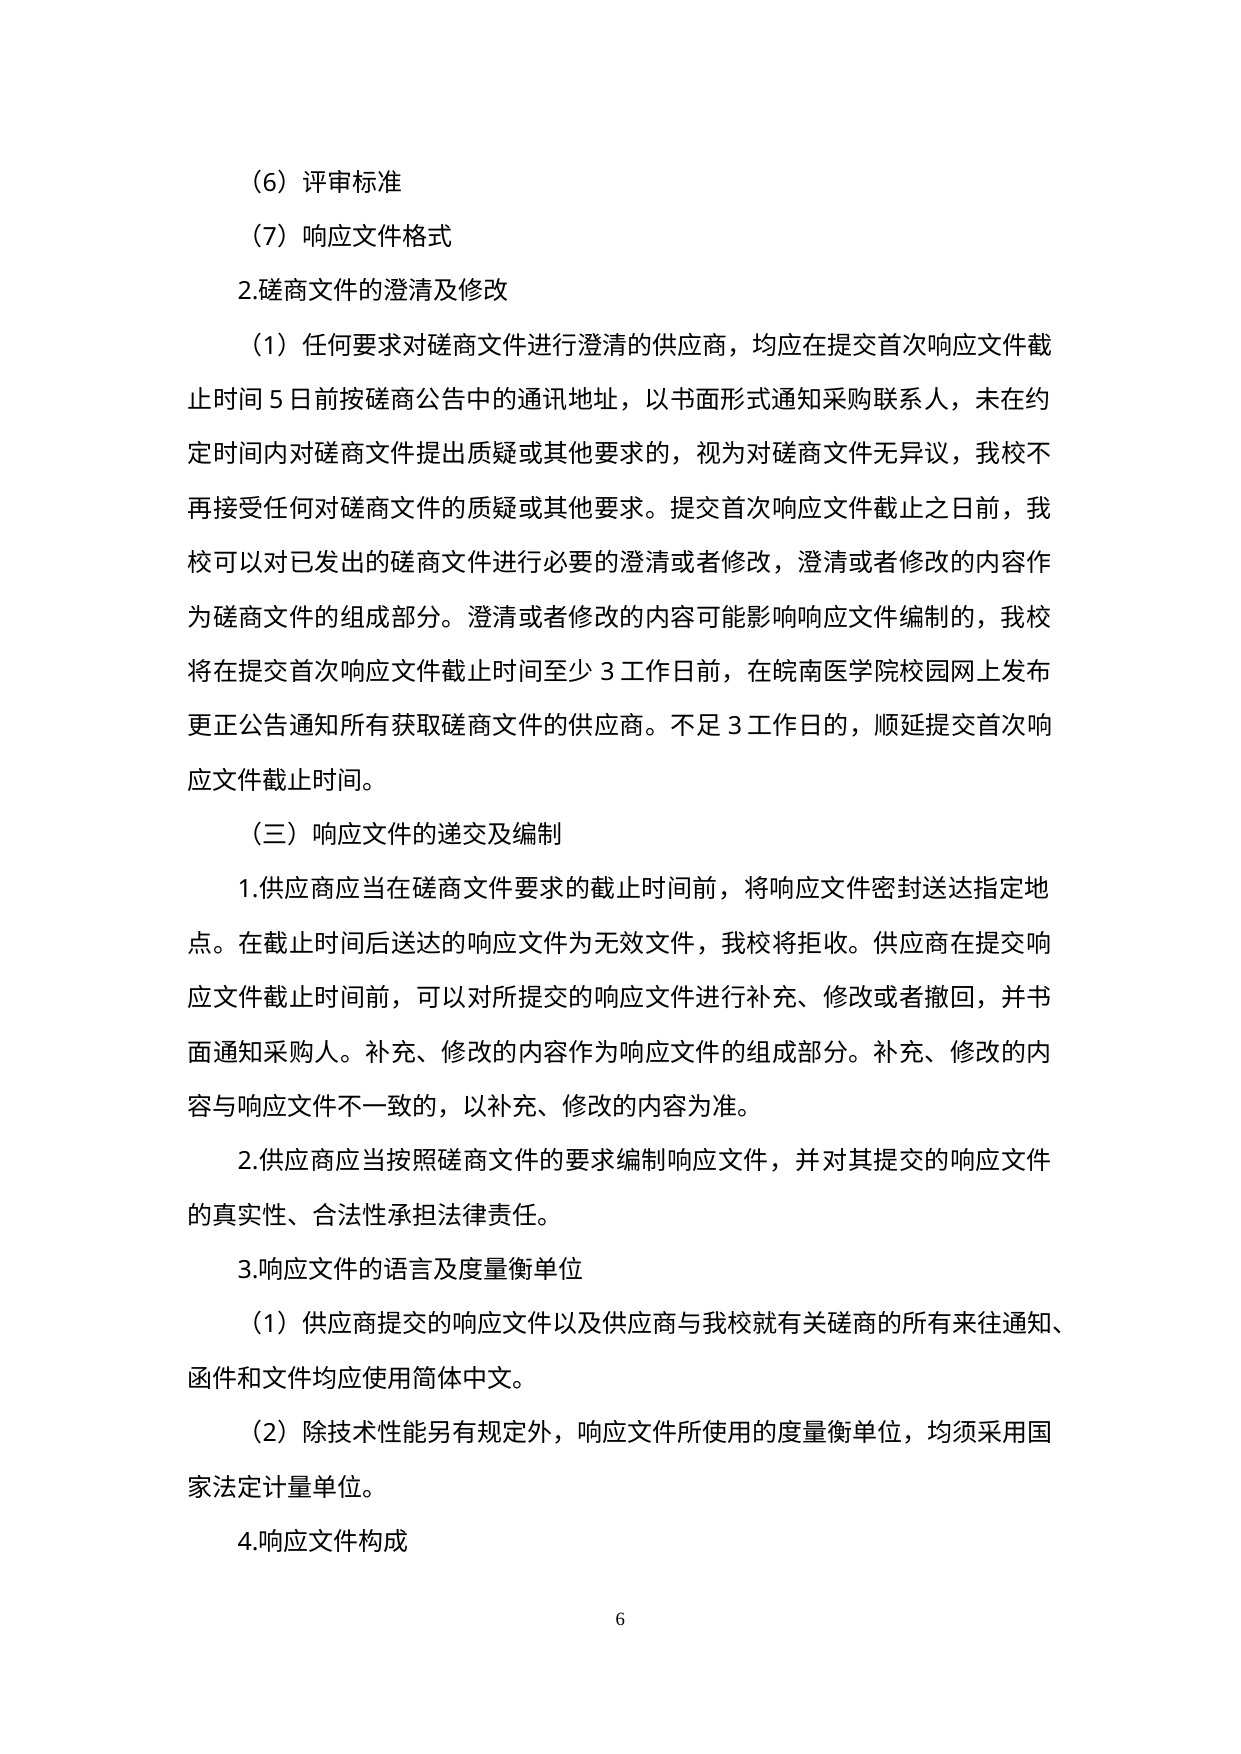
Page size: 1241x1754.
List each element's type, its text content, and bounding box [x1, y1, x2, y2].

text 1.供应商应当在磋商文件要求的截止时间前，将响应文件密封送达指定地点。在截止时间后送达的响应文件为无效文件，我校将拒收。供应商在提交响应文件截止时间前，可以对所提交的响应文件进行补充、修改或者撤回，并书面通知采购人。补充、修改的内容作为响应文件的组成部分。补充、修改的内容与响应文件不一致的，以补充、修改的内容为准。 [187, 869, 1053, 1123]
text （6）评审标准 [187, 162, 1053, 198]
text 2.磋商文件的澄清及修改 [187, 271, 1053, 307]
text 4.响应文件构成 [187, 1521, 1053, 1558]
text 3.响应文件的语言及度量衡单位 [187, 1249, 1053, 1286]
text （1）供应商提交的响应文件以及供应商与我校就有关磋商的所有来往通知、函件和文件均应使用简体中文。 [187, 1304, 1053, 1394]
text （7）响应文件格式 [187, 216, 1053, 253]
text 2.供应商应当按照磋商文件的要求编制响应文件，并对其提交的响应文件的真实性、合法性承担法律责任。 [187, 1141, 1053, 1231]
text （三）响应文件的递交及编制 [187, 814, 1053, 851]
text （1）任何要求对磋商文件进行澄清的供应商，均应在提交首次响应文件截止时间5日前按磋商公告中的通讯地址，以书面形式通知采购联系人，未在约定时间内对磋商文件提出质疑或其他要求的，视为对磋商文件无异议，我校不再接受任何对磋商文件的质疑或其他要求。提交首次响应文件截止之日前，我校可以对已发出的磋商文件进行必要的澄清或者修改，澄清或者修改的内容作为磋商文件的组成部分。澄清或者修改的内容可能影响响应文件编制的，我校将在提交首次响应文件截止时间至少3工作日前，在皖南医学院校园网上发布更正公告通知所有获取磋商文件的供应商。不足3工作日的，顺延提交首次响应文件截止时间。 [187, 325, 1053, 796]
text （2）除技术性能另有规定外，响应文件所使用的度量衡单位，均须采用国家法定计量单位。 [187, 1413, 1053, 1503]
